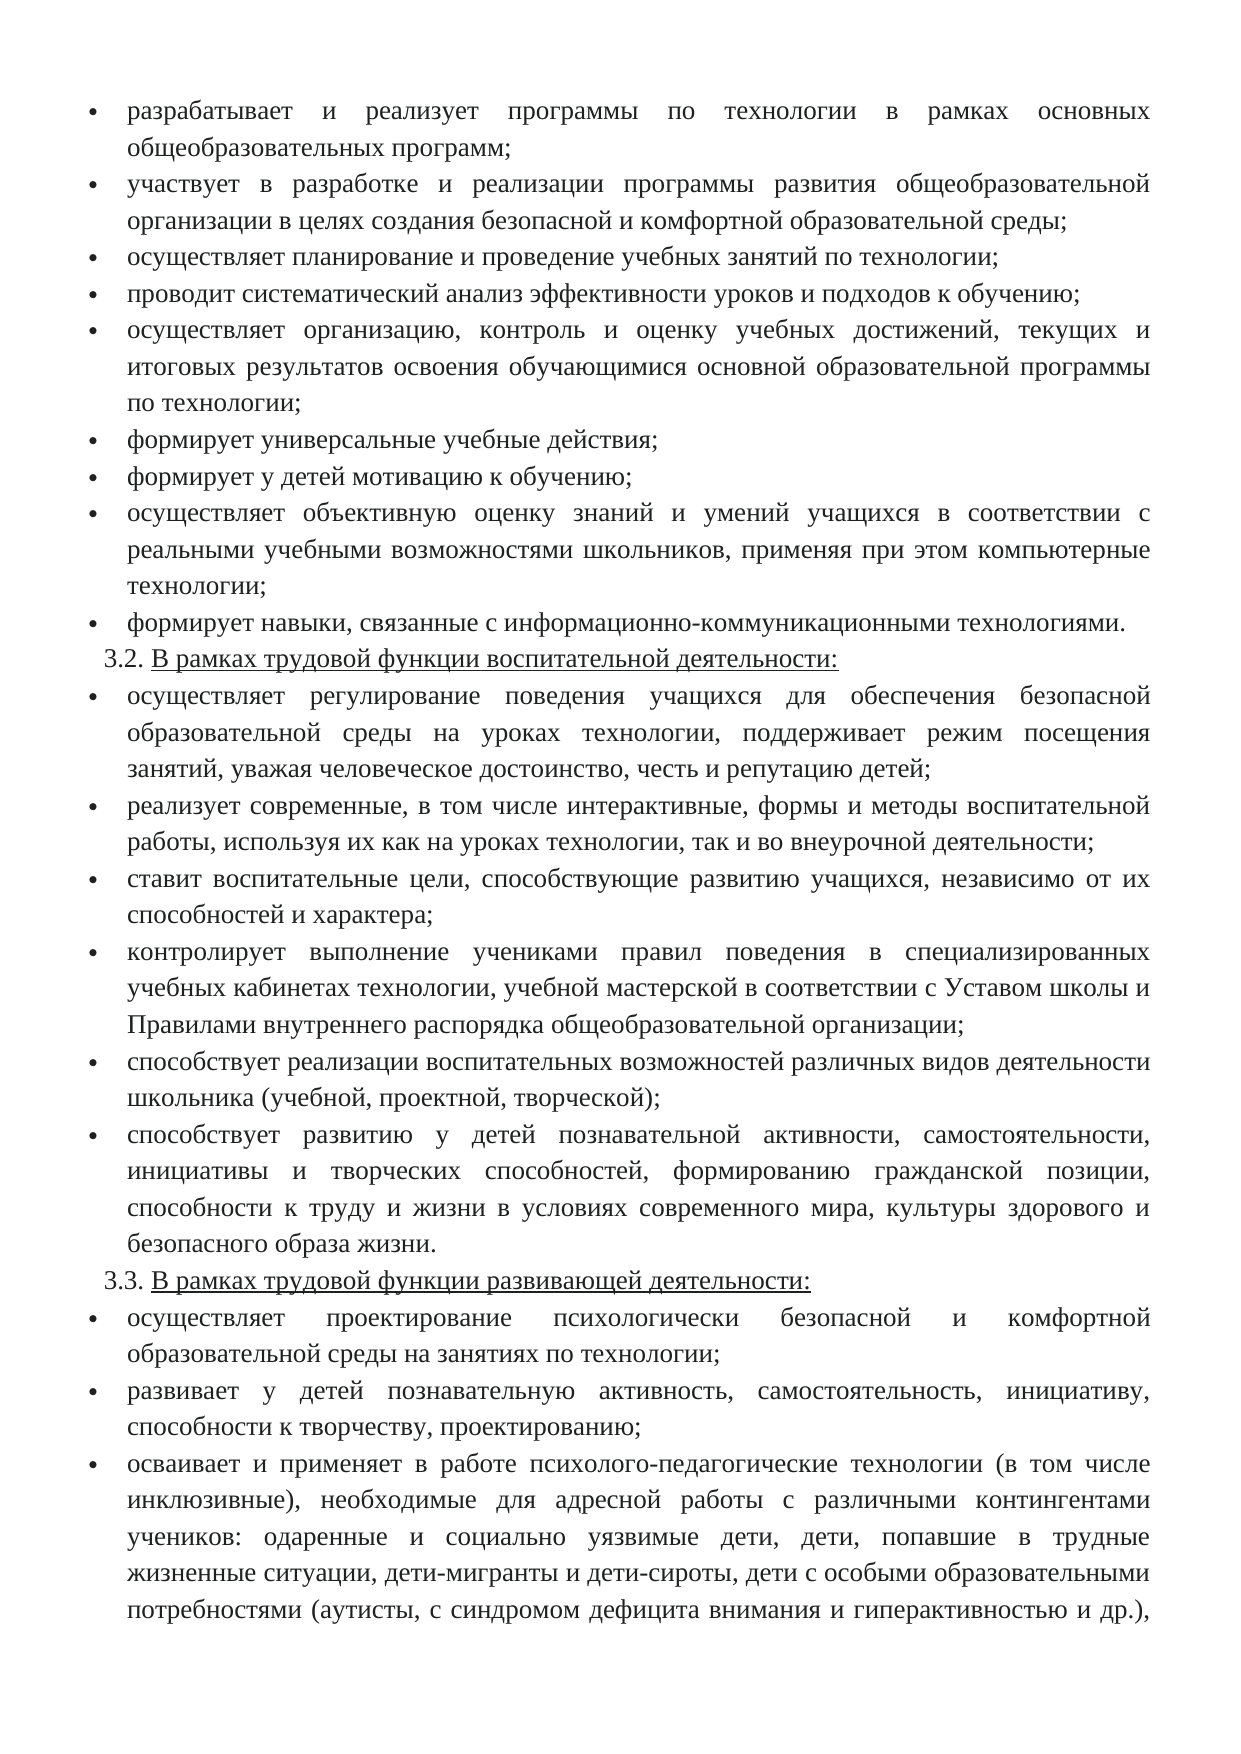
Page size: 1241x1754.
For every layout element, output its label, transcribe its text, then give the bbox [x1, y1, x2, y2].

list ставит воспитательные цели, способствующие развитию учащихся, независимо от их способностей и характера; [89, 856, 1152, 929]
text 3.2. В рамках трудовой функции воспитательной деятельности: [103, 637, 1152, 674]
list развивает у детей познавательную активность, самостоятельность, инициативу, способности к творчеству, проектированию; [89, 1368, 1152, 1441]
text 3.3. В рамках трудовой функции развивающей деятельности: [103, 1259, 1152, 1295]
list реализует современные, в том числе интерактивные, формы и методы воспитательной работы, используя их как на уроках технологии, так и во внеурочной деятельности; [89, 783, 1152, 856]
list формирует универсальные учебные действия; [89, 418, 1152, 454]
list формирует у детей мотивацию к обучению; [89, 454, 1152, 491]
list контролирует выполнение учениками правил поведения в специализированных учебных кабинетах технологии, учебной мастерской в соответствии с Уставом школы и Правилами внутреннего распорядка общеобразовательной организации; [89, 929, 1152, 1039]
list способствует реализации воспитательных возможностей различных видов деятельности школьника (учебной, проектной, творческой); [89, 1039, 1152, 1112]
list способствует развитию у детей познавательной активности, самостоятельности, инициативы и творческих способностей, формированию гражданской позиции, способности к труду и жизни в условиях современного мира, культуры здорового и безопасного образа жизни. [89, 1112, 1152, 1259]
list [89, 1441, 1152, 1624]
list осуществляет проектирование психологически безопасной и комфортной образовательной среды на занятиях по технологии; [89, 1295, 1152, 1368]
list участвует в разработке и реализации программы развития общеобразовательной организации в целях создания безопасной и комфортной образовательной среды; [89, 162, 1152, 235]
list формирует навыки, связанные с информационно-коммуникационными технологиями. [89, 601, 1152, 637]
list осуществляет организацию, контроль и оценку учебных достижений, текущих и итоговых результатов освоения обучающимися основной образовательной программы по технологии; [89, 308, 1152, 418]
list разрабатывает и реализует программы по технологии в рамках основных общеобразовательных программ; [89, 89, 1152, 162]
list осуществляет планирование и проведение учебных занятий по технологии; [89, 235, 1152, 271]
list проводит систематический анализ эффективности уроков и подходов к обучению; [89, 271, 1152, 308]
list осуществляет регулирование поведения учащихся для обеспечения безопасной образовательной среды на уроках технологии, поддерживает режим посещения занятий, уважая человеческое достоинство, честь и репутацию детей; [89, 674, 1152, 783]
list осуществляет объективную оценку знаний и умений учащихся в соответствии с реальными учебными возможностями школьников, применяя при этом компьютерные технологии; [89, 491, 1152, 601]
